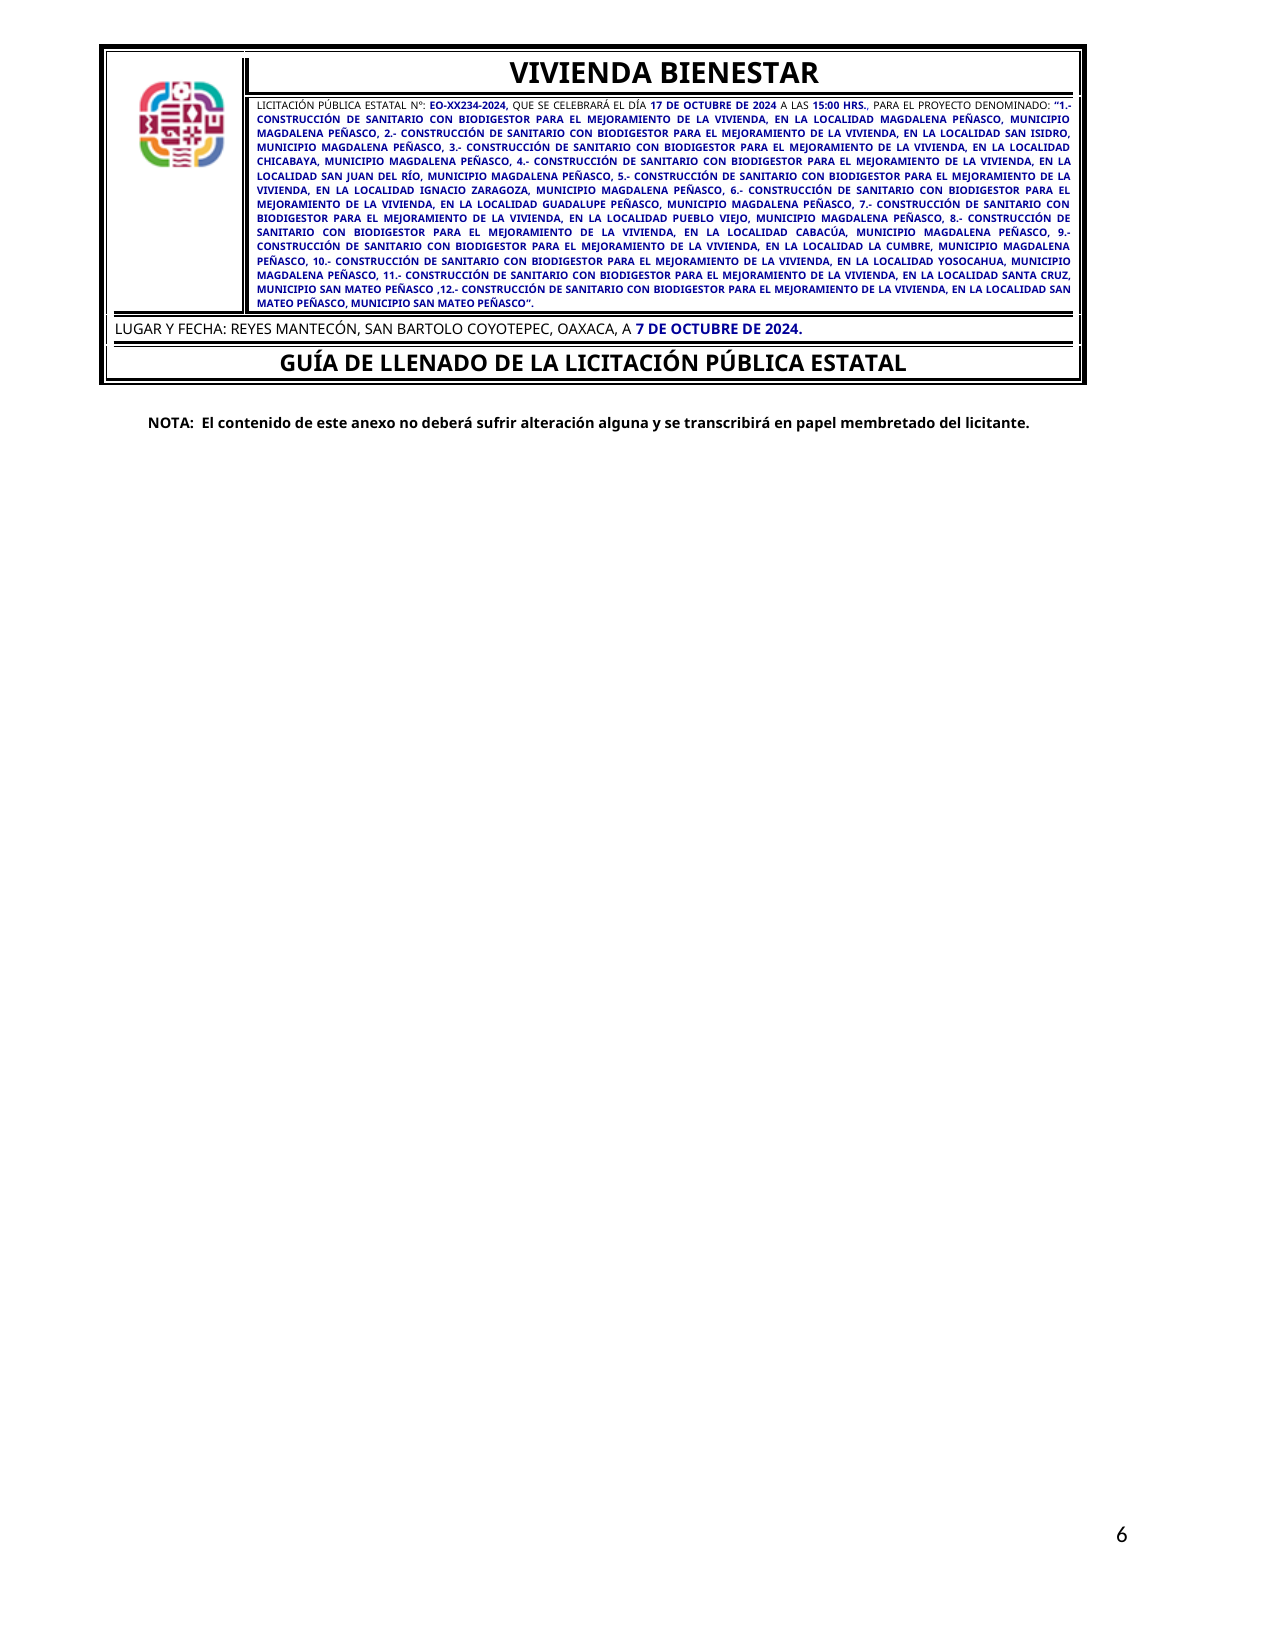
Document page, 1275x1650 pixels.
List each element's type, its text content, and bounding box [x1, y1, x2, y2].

picture [128, 73, 235, 173]
text NOTA: El contenido de este anexo no deberá sufrir alteración alguna y se transcribirá en papel membretado del licitante. [148, 412, 1127, 432]
